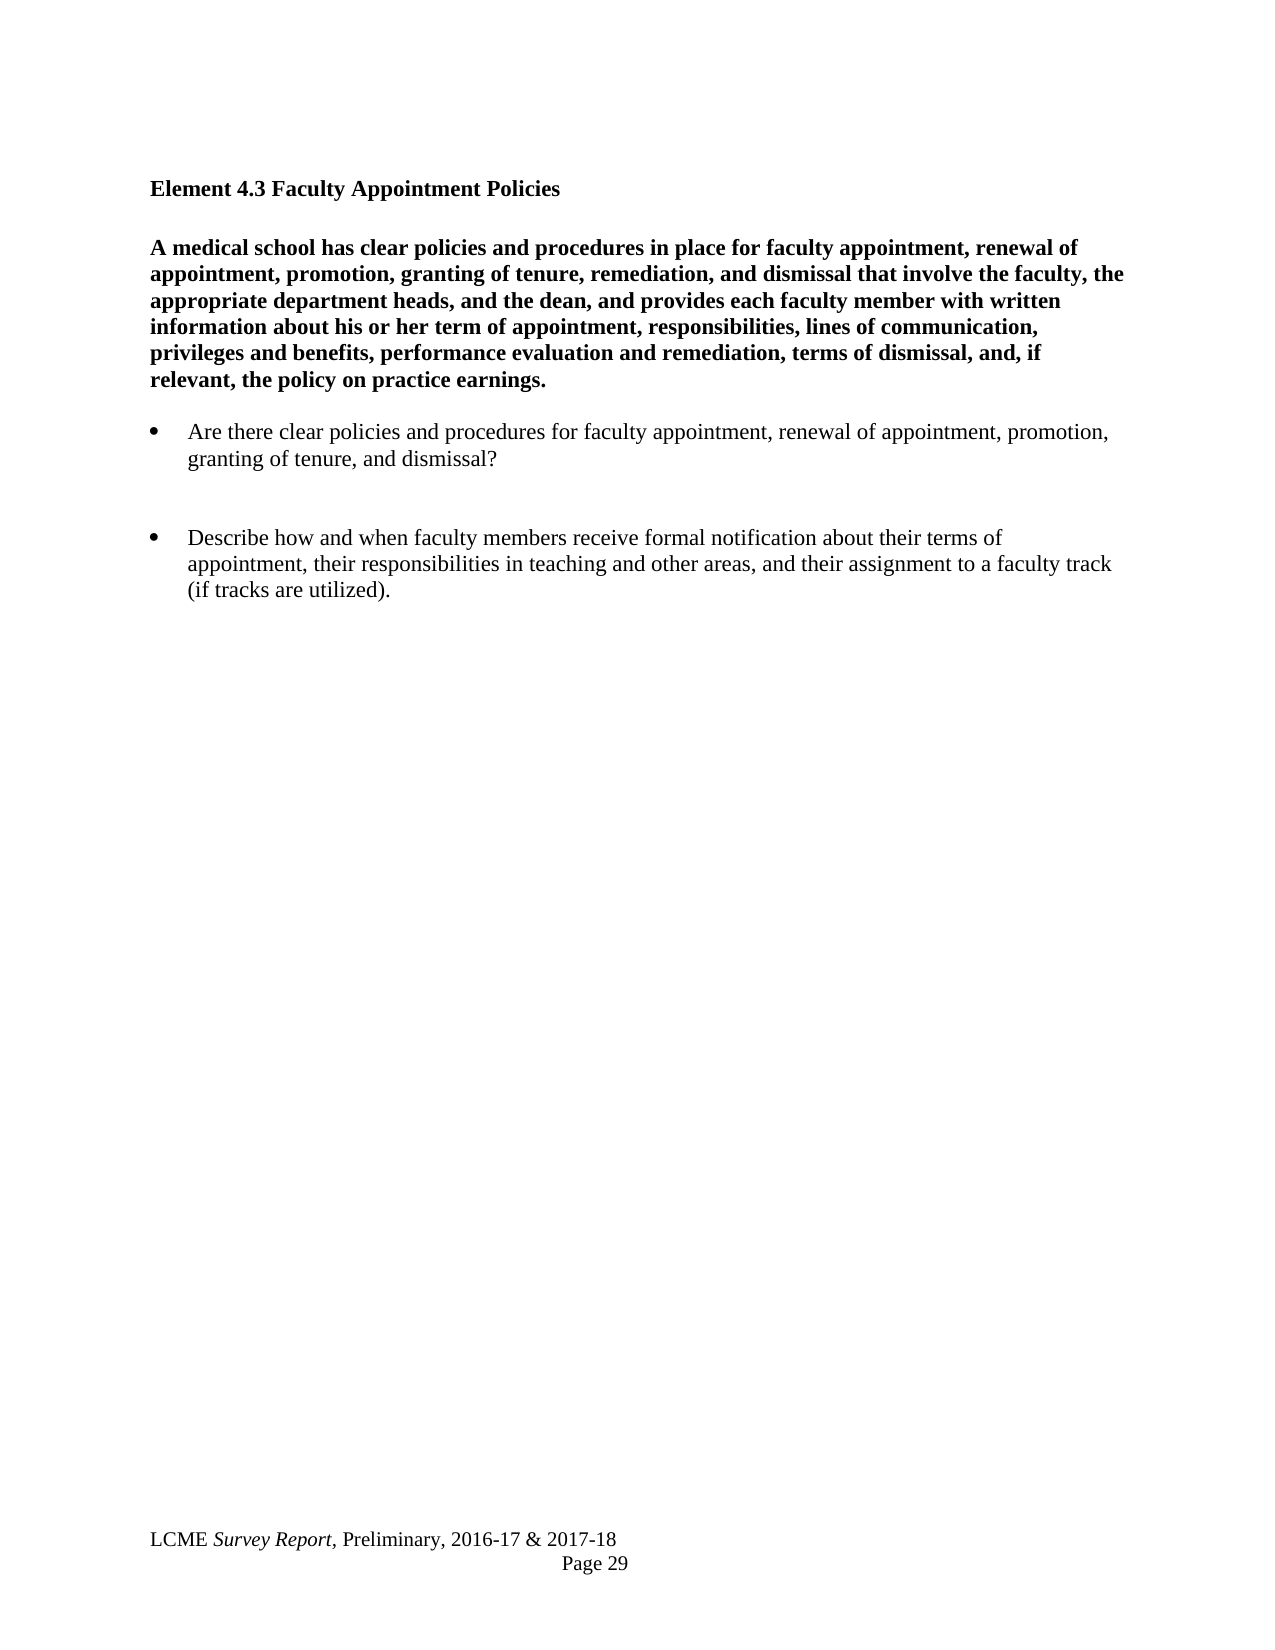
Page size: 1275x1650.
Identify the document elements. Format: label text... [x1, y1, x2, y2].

text A medical school has clear policies and procedures in place for faculty appointment, renewal of appointment, promotion, granting of tenure, remediation, and dismissal that involve the faculty, the appropriate department heads, and the dean, and provides each faculty member with written information about his or her term of appointment, responsibilities, lines of communication, privileges and benefits, performance evaluation and remediation, terms of dismissal, and, if relevant, the policy on practice earnings. [150, 234, 1125, 392]
list Are there clear policies and procedures for faculty appointment, renewal of appointment, promotion, granting of tenure, and dismissal? [150, 418, 1125, 471]
list Describe how and when faculty members receive formal notification about their terms of appointment, their responsibilities in teaching and other areas, and their assignment to a faculty track (if tracks are utilized). [150, 524, 1125, 603]
subtitle Element 4.3 Faculty Appointment Policies [150, 175, 1125, 201]
